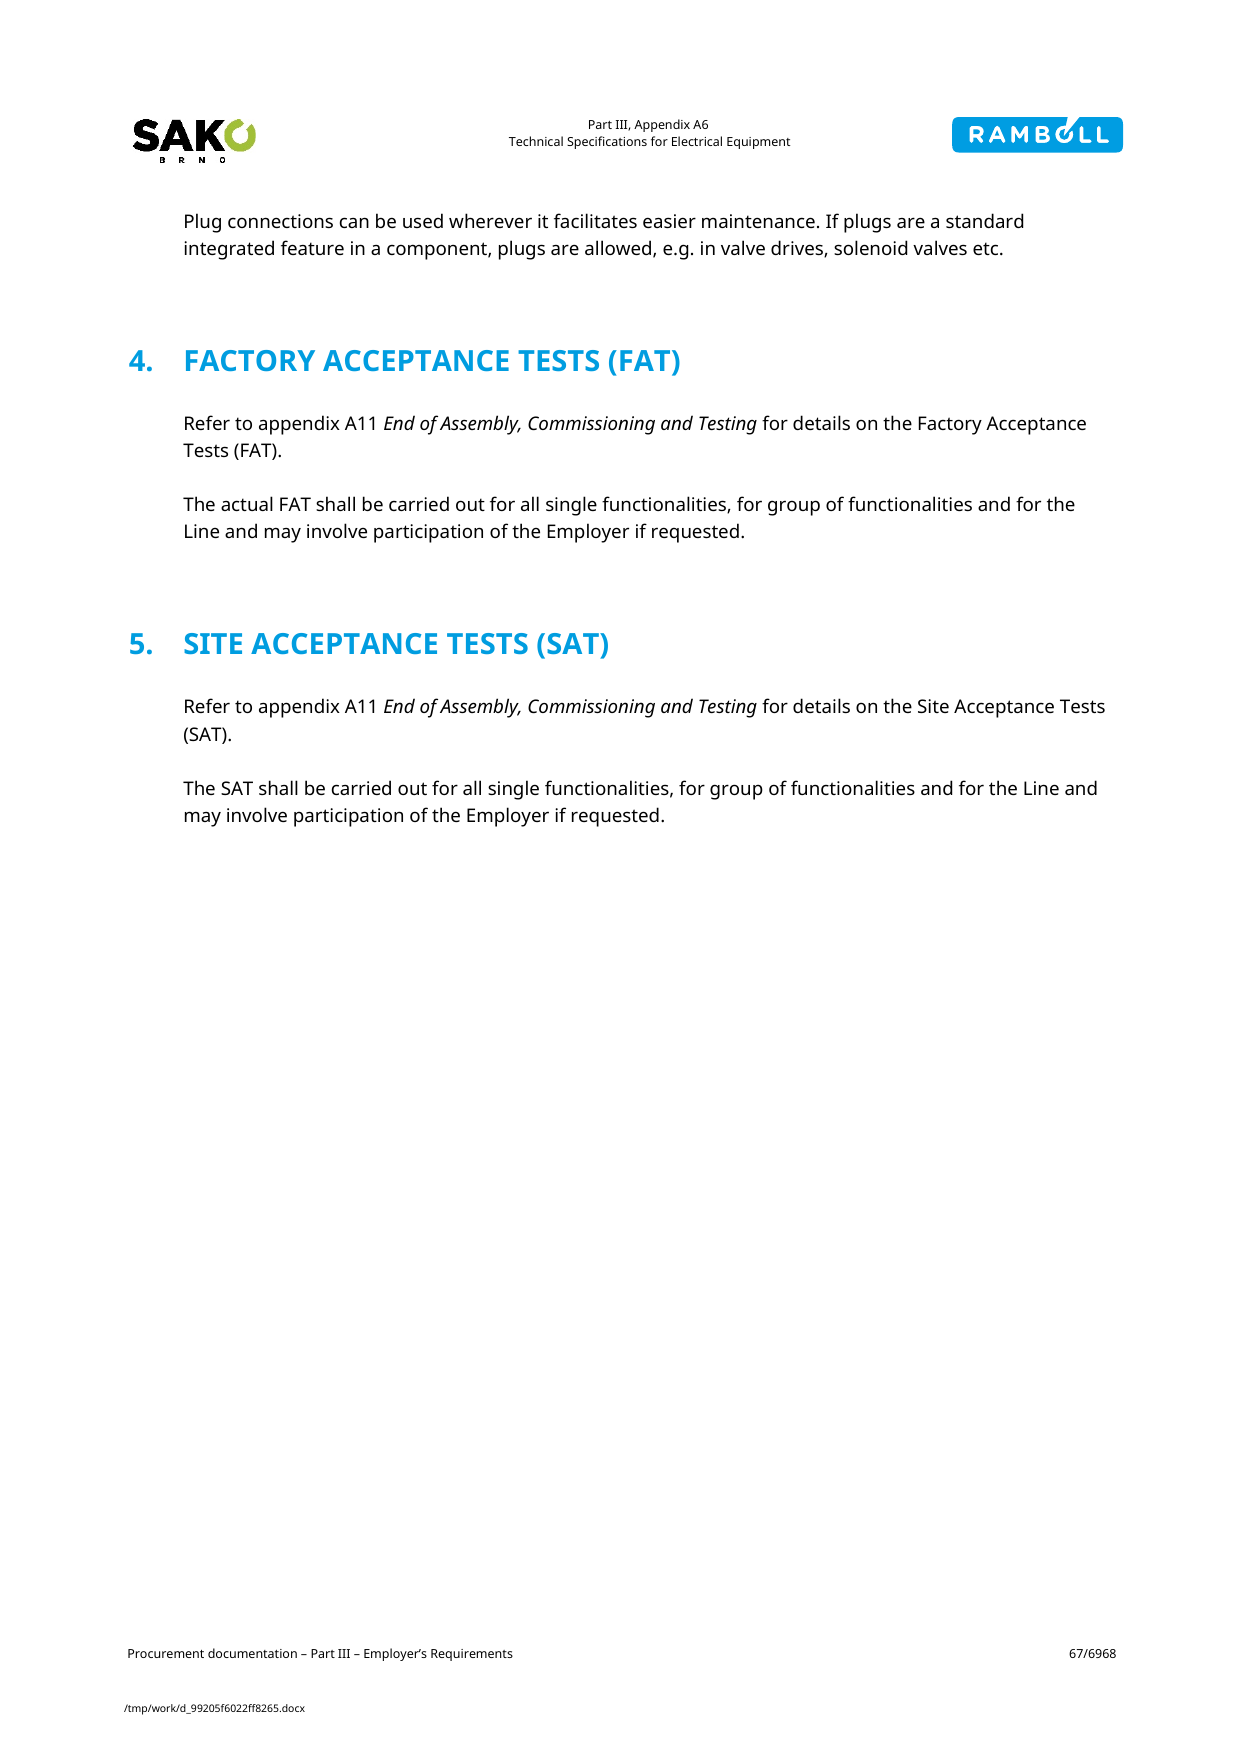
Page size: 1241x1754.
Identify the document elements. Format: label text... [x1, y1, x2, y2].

subtitle Factory Acceptance Tests (FAT) [153, 340, 1116, 380]
text The SAT shall be carried out for all single functionalities, for group of functionalities and for the Line and may involve participation of the Employer if requested. [183, 773, 1116, 828]
picture [132, 119, 256, 163]
text Refer to appendix A11 End of Assembly, Commissioning and Testing for details on the Factory Acceptance Tests (FAT). [183, 409, 1116, 463]
text The actual FAT shall be carried out for all single functionalities, for group of functionalities and for the Line and may involve participation of the Employer if requested. [183, 490, 1116, 544]
subtitle Site Acceptance Tests (SAT) [153, 623, 1116, 663]
text Plug connections can be used wherever it facilitates easier maintenance. If plugs are a standard integrated feature in a component, plugs are allowed, e.g. in valve drives, solenoid valves etc. [183, 207, 1116, 261]
text Refer to appendix A11 End of Assembly, Commissioning and Testing for details on the Site Acceptance Tests (SAT). [183, 692, 1116, 746]
